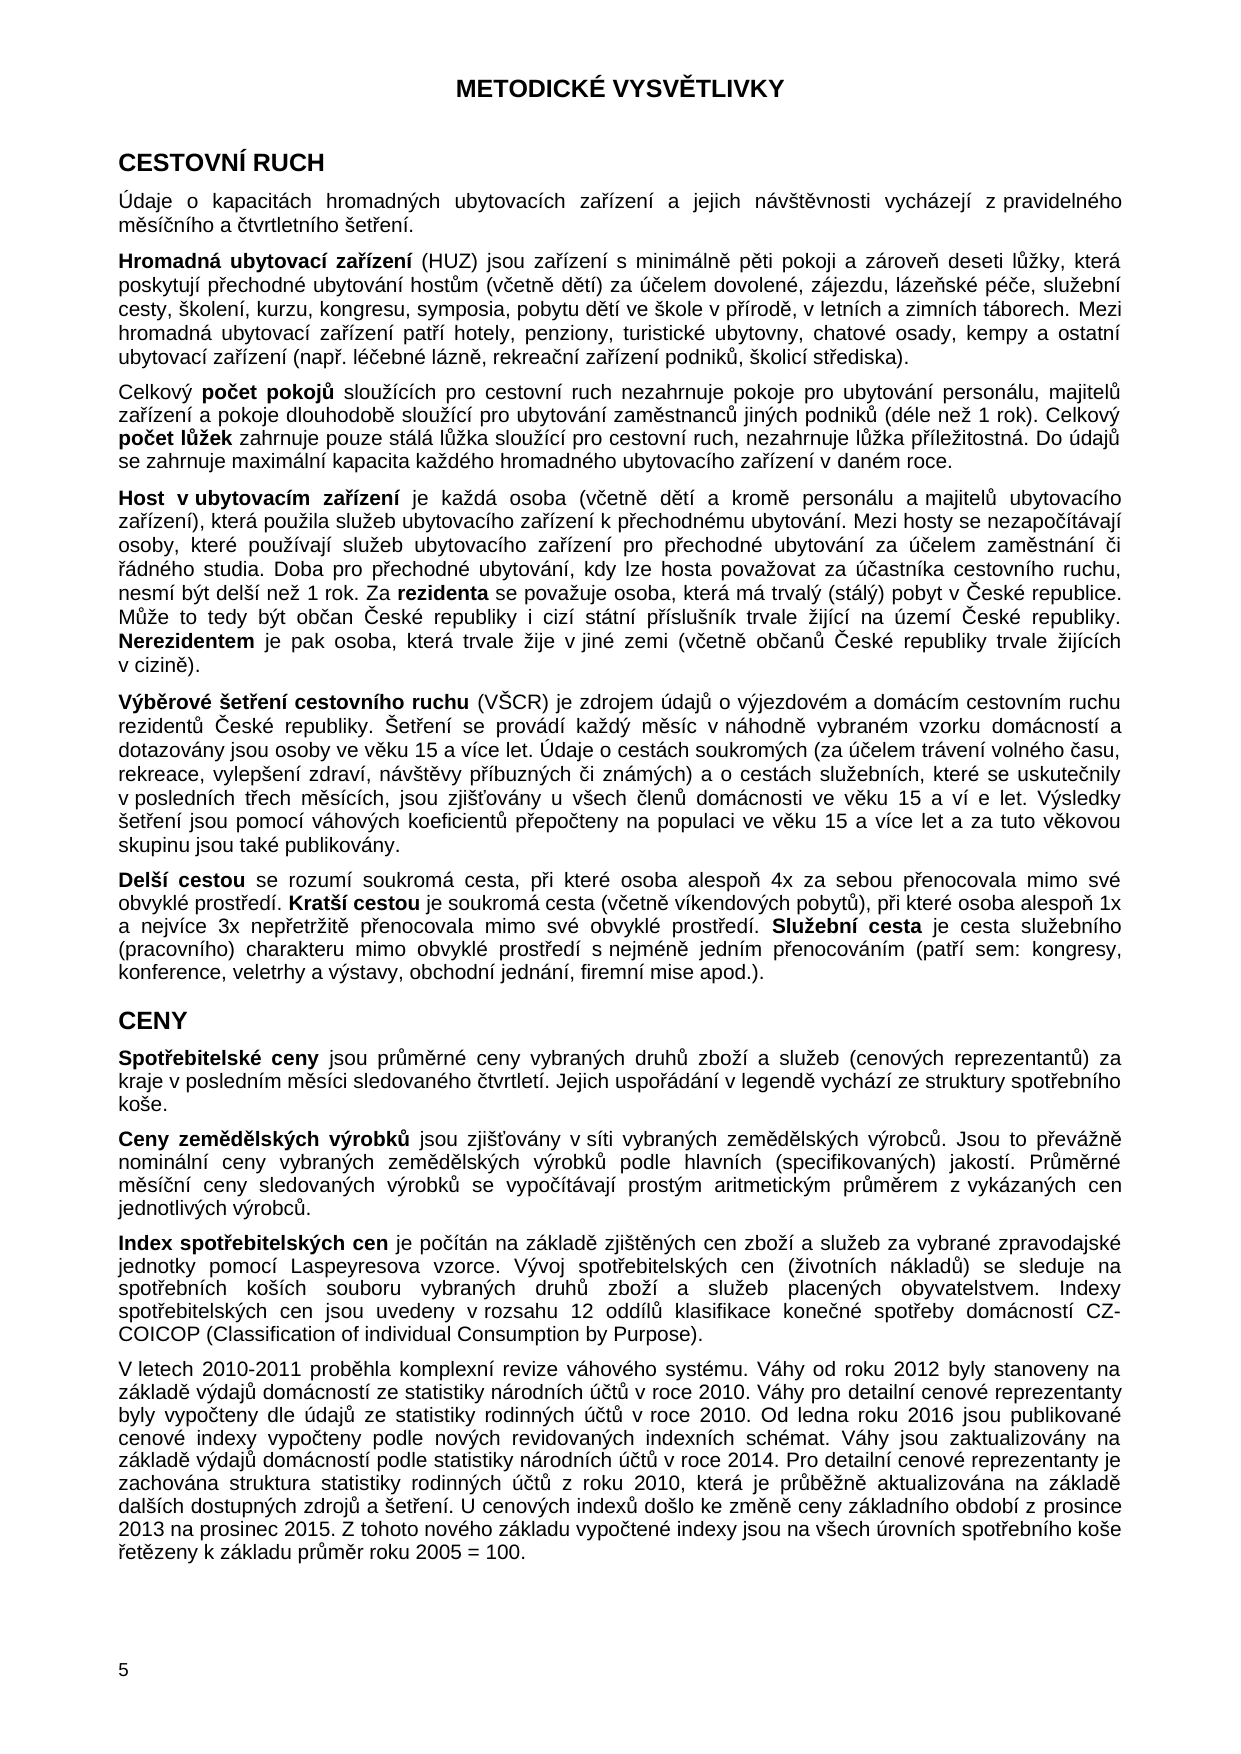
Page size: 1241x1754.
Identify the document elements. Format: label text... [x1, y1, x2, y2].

text Celkový počet pokojů sloužících pro cestovní ruch nezahrnuje pokoje pro ubytování personálu, majitelů zařízení a pokoje dlouhodobě sloužící pro ubytování zaměstnanců jiných podniků (déle než 1 rok). Celkový počet lůžek zahrnuje pouze stálá lůžka sloužící pro cestovní ruch, nezahrnuje lůžka příležitostná. Do údajů se zahrnuje maximální kapacita každého hromadného ubytovacího zařízení v daném roce. [118, 382, 1122, 473]
text CENY [118, 1008, 1122, 1035]
text Spotřebitelské ceny jsou průměrné ceny vybraných druhů zboží a služeb (cenových reprezentantů) za kraje v posledním měsíci sledovaného čtvrtletí. Jejich uspořádání v legendě vychází ze struktury spotřebního koše. [118, 1047, 1122, 1116]
text Index spotřebitelských cen je počítán na základě zjištěných cen zboží a služeb za vybrané zpravodajské jednotky pomocí Laspeyresova vzorce. Vývoj spotřebitelských cen (životních nákladů) se sleduje na spotřebních koších souboru vybraných druhů zboží a služeb placených obyvatelstvem. Indexy spotřebitelských cen jsou uvedeny v rozsahu 12 oddílů klasifikace konečné spotřeby domácností CZ-COICOP (Classification of individual Consumption by Purpose). [118, 1232, 1122, 1346]
text Host v ubytovacím zařízení je každá osoba (včetně dětí a kromě personálu a majitelů ubytovacího zařízení), která použila služeb ubytovacího zařízení k přechodnému ubytování. Mezi hosty se nezapočítávají osoby, které používají služeb ubytovacího zařízení pro přechodné ubytování za účelem zaměstnání či řádného studia. Doba pro přechodné ubytování, kdy lze hosta považovat za účastníka cestovního ruchu, nesmí být delší než 1 rok. Za rezidenta se považuje osoba, která má trvalý (stálý) pobyt v České republice. Může to tedy být občan České republiky i cizí státní příslušník trvale žijící na území České republiky. Nerezidentem je pak osoba, která trvale žije v jiné zemi (včetně občanů České republiky trvale žijících v cizině). [118, 485, 1122, 677]
text Ceny zemědělských výrobků jsou zjišťovány v síti vybraných zemědělských výrobců. Jsou to převážně nominální ceny vybraných zemědělských výrobků podle hlavních (specifikovaných) jakostí. Průměrné měsíční ceny sledovaných výrobků se vypočítávají prostým aritmetickým průměrem z vykázaných cen jednotlivých výrobců. [118, 1128, 1122, 1219]
text V letech 2010-2011 proběhla komplexní revize váhového systému. Váhy od roku 2012 byly stanoveny na základě výdajů domácností ze statistiky národních účtů v roce 2010. Váhy pro detailní cenové reprezentanty byly vypočteny dle údajů ze statistiky rodinných účtů v roce 2010. Od ledna roku 2016 jsou publikované cenové indexy vypočteny podle nových revidovaných indexních schémat. Váhy jsou zaktualizovány na základě výdajů domácností podle statistiky národních účtů v roce 2014. Pro detailní cenové reprezentanty je zachována struktura statistiky rodinných účtů z roku 2010, která je průběžně aktualizována na základě dalších dostupných zdrojů a šetření. U cenových indexů došlo ke změně ceny základního období z prosince 2013 na prosinec 2015. Z tohoto nového základu vypočtené indexy jsou na všech úrovních spotřebního koše řetězeny k základu průměr roku 2005 = 100. [118, 1358, 1122, 1563]
text Hromadná ubytovací zařízení (HUZ) jsou zařízení s minimálně pěti pokoji a zároveň deseti lůžky, která poskytují přechodné ubytování hostům (včetně dětí) za účelem dovolené, zájezdu, lázeňské péče, služební cesty, školení, kurzu, kongresu, symposia, pobytu dětí ve škole v přírodě, v letních a zimních táborech. Mezi hromadná ubytovací zařízení patří hotely, penziony, turistické ubytovny, chatové osady, kempy a ostatní ubytovací zařízení (např. léčebné lázně, rekreační zařízení podniků, školicí střediska). [118, 249, 1122, 369]
text Údaje o kapacitách hromadných ubytovacích zařízení a jejich návštěvnosti vycházejí z pravidelného měsíčního a čtvrtletního šetření. [118, 189, 1122, 237]
text Delší cestou se rozumí soukromá cesta, při které osoba alespoň 4x za sebou přenocovala mimo své obvyklé prostředí. Kratší cestou je soukromá cesta (včetně víkendových pobytů), při které osoba alespoň 1x a nejvíce 3x nepřetržitě přenocovala mimo své obvyklé prostředí. Služební cesta je cesta služebního (pracovního) charakteru mimo obvyklé prostředí s nejméně jedním přenocováním (patří sem: kongresy, konference, veletrhy a výstavy, obchodní jednání, firemní mise apod.). [118, 870, 1122, 984]
text Výběrové šetření cestovního ruchu (VŠCR) je zdrojem údajů o výjezdovém a domácím cestovním ruchu rezidentů České republiky. Šetření se provádí každý měsíc v náhodně vybraném vzorku domácností a dotazovány jsou osoby ve věku 15 a více let. Údaje o cestách soukromých (za účelem trávení volného času, rekreace, vylepšení zdraví, návštěvy příbuzných či známých) a o cestách služebních, které se uskutečnily v posledních třech měsících, jsou zjišťovány u všech členů domácnosti ve věku 15 a ví e let. Výsledky šetření jsou pomocí váhových koeficientů přepočteny na populaci ve věku 15 a více let a za tuto věkovou skupinu jsou také publikovány. [118, 689, 1122, 857]
subtitle CESTOVNÍ RUCH [118, 148, 1122, 176]
